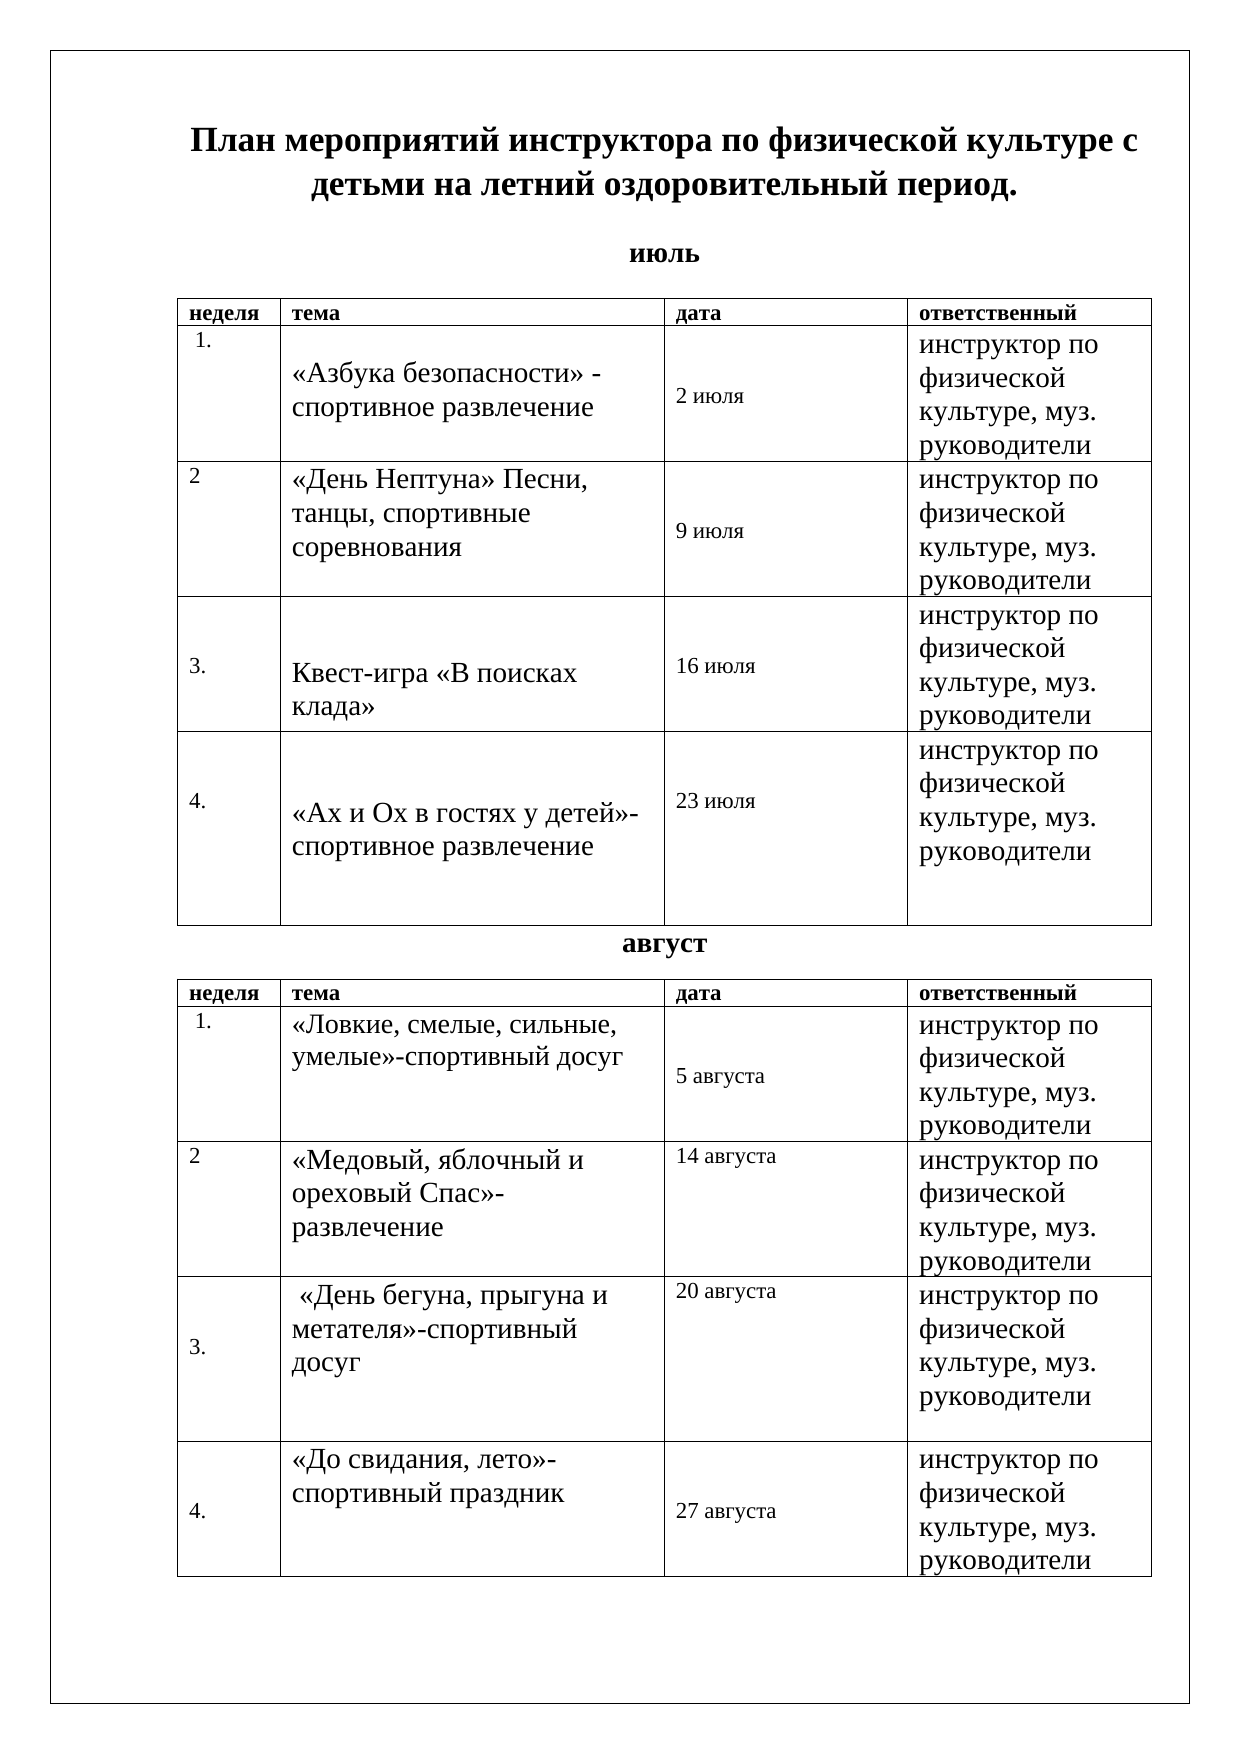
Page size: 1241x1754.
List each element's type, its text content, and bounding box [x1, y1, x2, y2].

table_cell инструктор по физической культуре, муз. руководители [908, 1007, 1151, 1141]
table_cell инструктор по физической культуре, муз. руководители [908, 732, 1151, 924]
table_cell 2 июля [665, 326, 907, 461]
table_cell 16 июля [665, 597, 907, 731]
table_cell «День Нептуна» Песни, танцы, спортивные соревнования [281, 462, 664, 596]
table_cell инструктор по физической культуре, муз. руководители [908, 1277, 1151, 1441]
table_header тема [281, 980, 664, 1006]
text июль [177, 235, 1152, 269]
table_cell 1. [178, 1007, 280, 1141]
table_cell «Ловкие, смелые, сильные, умелые»-спортивный досуг [281, 1007, 664, 1141]
table_cell 14 августа [665, 1142, 907, 1276]
table_cell 27 августа [665, 1442, 907, 1576]
table_cell 3. [178, 1277, 280, 1441]
table_cell инструктор по физической культуре, муз. руководители [908, 1442, 1151, 1576]
table_cell инструктор по физической культуре, муз. руководители [908, 1142, 1151, 1276]
table_cell 9 июля [665, 462, 907, 596]
table_header тема [281, 299, 664, 325]
table_header ответственный [908, 299, 1151, 325]
table_header ответственный [908, 980, 1151, 1006]
table_cell «До свидания, лето»- спортивный праздник [281, 1442, 664, 1576]
table_cell инструктор по физической культуре, муз. руководители [908, 326, 1151, 461]
table_cell «Ах и Ох в гостях у детей»-спортивное развлечение [281, 732, 664, 924]
table_cell 23 июля [665, 732, 907, 924]
table_cell 20 августа [665, 1277, 907, 1441]
table_header неделя [178, 299, 280, 325]
table_cell 4. [178, 1442, 280, 1576]
table_header неделя [178, 980, 280, 1006]
table_cell инструктор по физической культуре, муз. руководители [908, 462, 1151, 596]
table_cell «День бегуна, прыгуна и метателя»-спортивный досуг [281, 1277, 664, 1441]
table_cell 1. [178, 326, 280, 461]
text План мероприятий инструктора по физической культуре с детьми на летний оздоровительный период. [177, 118, 1152, 203]
text август [177, 926, 1152, 959]
table_cell 4. [178, 732, 280, 924]
table_cell «Азбука безопасности» - спортивное развлечение [281, 326, 664, 461]
table_cell 5 августа [665, 1007, 907, 1141]
table_cell 2 [178, 1142, 280, 1276]
table_header дата [665, 299, 907, 325]
table_cell Квест-игра «В поисках клада» [281, 597, 664, 731]
table_cell 2 [178, 462, 280, 596]
table_header дата [665, 980, 907, 1006]
table_cell 3. [178, 597, 280, 731]
table_cell «Медовый, яблочный и ореховый Спас»-развлечение [281, 1142, 664, 1276]
table_cell инструктор по физической культуре, муз. руководители [908, 597, 1151, 731]
